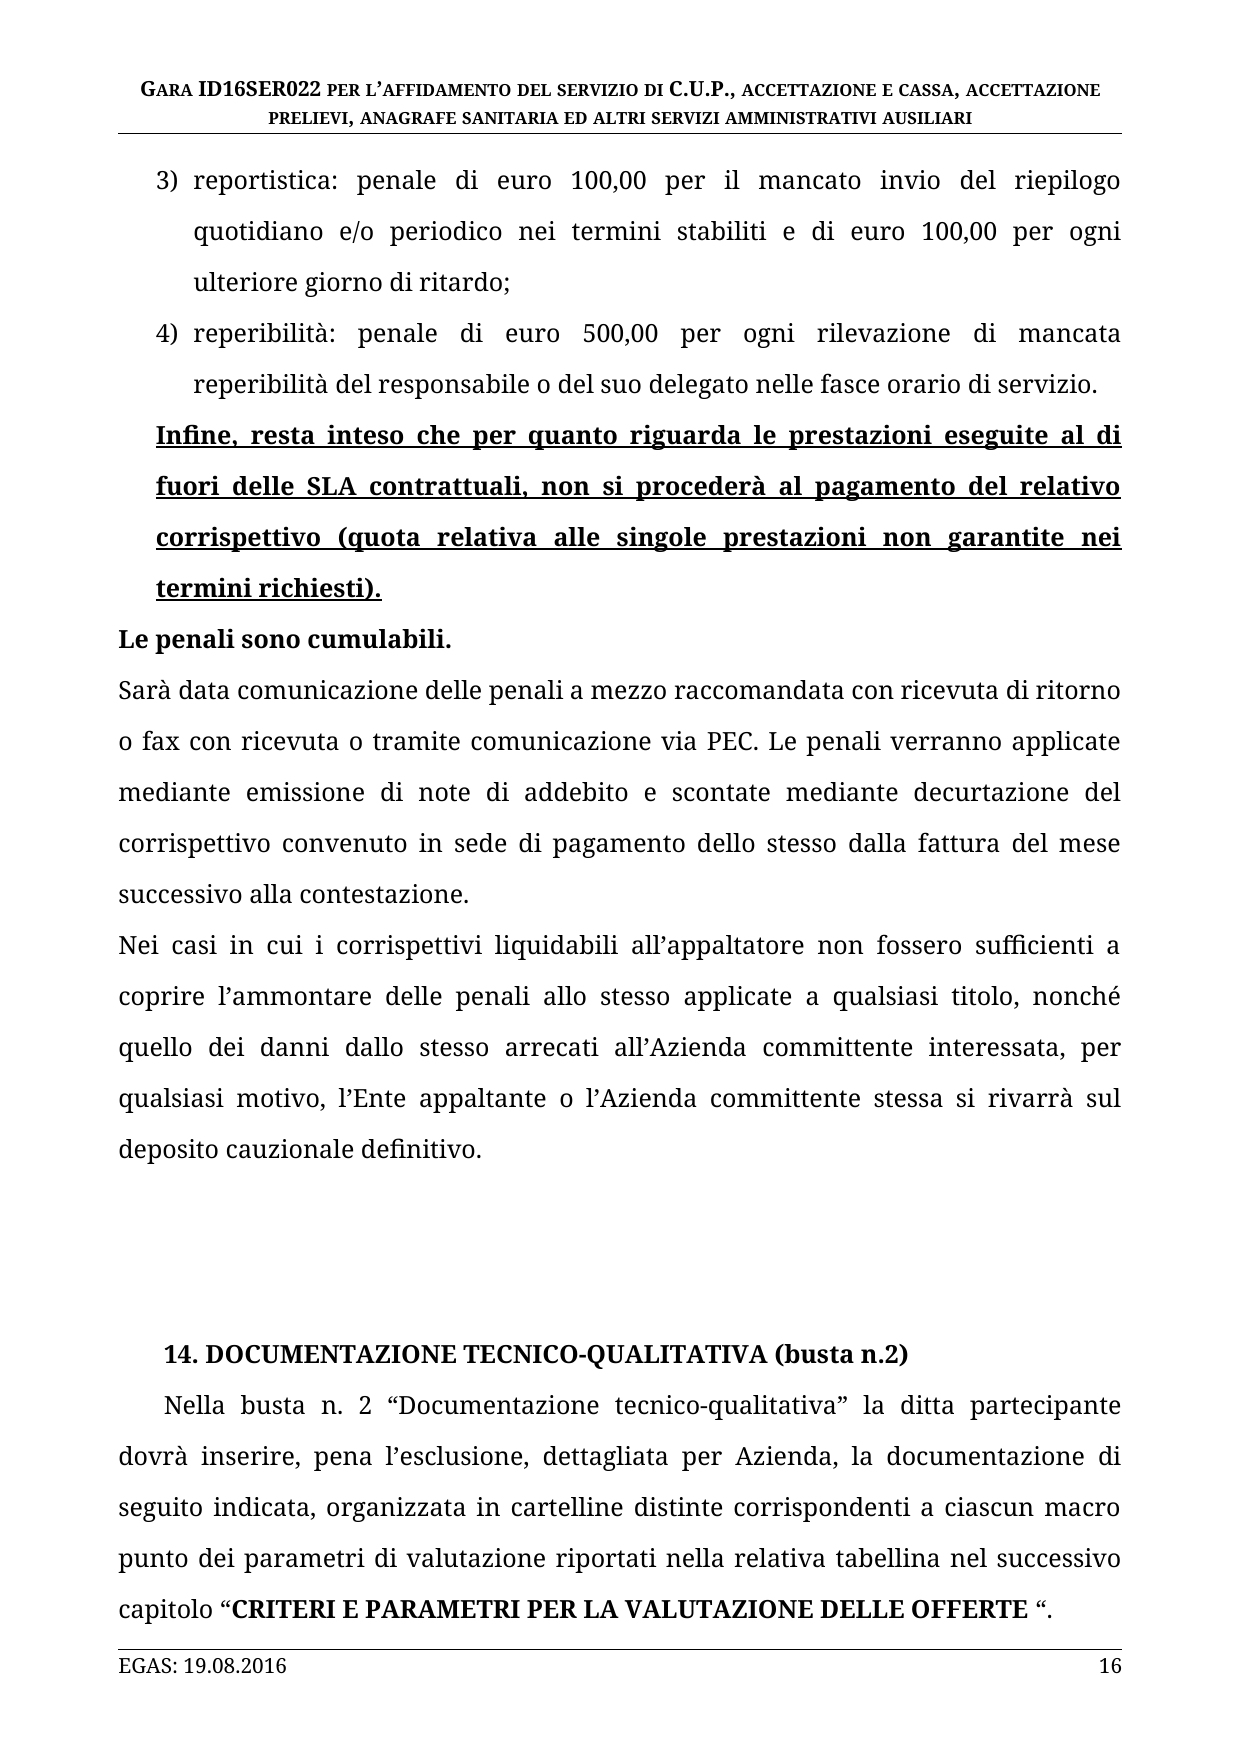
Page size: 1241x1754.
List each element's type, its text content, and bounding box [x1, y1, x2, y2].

list reportistica: penale di euro 100,00 per il mancato invio del riepilogo quotidiano e/o periodico nei termini stabiliti e di euro 100,00 per ogni ulteriore giorno di ritardo; [156, 162, 1122, 298]
text Nella busta n. 2 “Documentazione tecnico-qualitativa” la ditta partecipante dovrà inserire, pena l’esclusione, dettagliata per Azienda, la documentazione di seguito indicata, organizzata in cartelline distinte corrispondenti a ciascun macro punto dei parametri di valutazione riportati nella relativa tabellina nel successivo capitolo “CRITERI E PARAMETRI PER LA VALUTAZIONE DELLE OFFERTE “. [118, 1387, 1122, 1626]
text Infine, resta inteso che per quanto riguarda le prestazioni eseguite al di fuori delle SLA contrattuali, non si procederà al pagamento del relativo corrispettivo (quota relativa alle singole prestazioni non garantite nei termini richiesti). [156, 417, 1122, 446]
text Sarà data comunicazione delle penali a mezzo raccomandata con ricevuta di ritorno o fax con ricevuta o tramite comunicazione via PEC. Le penali verranno applicate mediante emissione di note di addebito e scontate mediante decurtazione del corrispettivo convenuto in sede di pagamento dello stesso dalla fattura del mese successivo alla contestazione. [118, 673, 1122, 911]
list reperibilità: penale di euro 500,00 per ogni rilevazione di mancata reperibilità del responsabile o del suo delegato nelle fasce orario di servizio. [156, 315, 1122, 401]
text Infine, resta inteso che per quanto riguarda le prestazioni eseguite al di fuori delle SLA contrattuali, non si procederà al pagamento del relativo corrispettivo (quota relativa alle singole prestazioni non garantite nei termini richiesti). [156, 448, 1122, 548]
text Nei casi in cui i corrispettivi liquidabili all’appaltatore non fossero sufficienti a coprire l’ammontare delle penali allo stesso applicate a qualsiasi titolo, nonché quello dei danni dallo stesso arrecati all’Azienda committente interessata, per qualsiasi motivo, l’Ente appaltante o l’Azienda committente stessa si rivarrà sul deposito cauzionale definitivo. [118, 928, 1122, 1166]
text Infine, resta inteso che per quanto riguarda le prestazioni eseguite al di fuori delle SLA contrattuali, non si procederà al pagamento del relativo corrispettivo (quota relativa alle singole prestazioni non garantite nei termini richiesti). [156, 550, 1122, 605]
text Le penali sono cumulabili. [118, 622, 1122, 656]
text 14. DOCUMENTAZIONE TECNICO-QUALITATIVA (busta n.2) [163, 1336, 1122, 1370]
